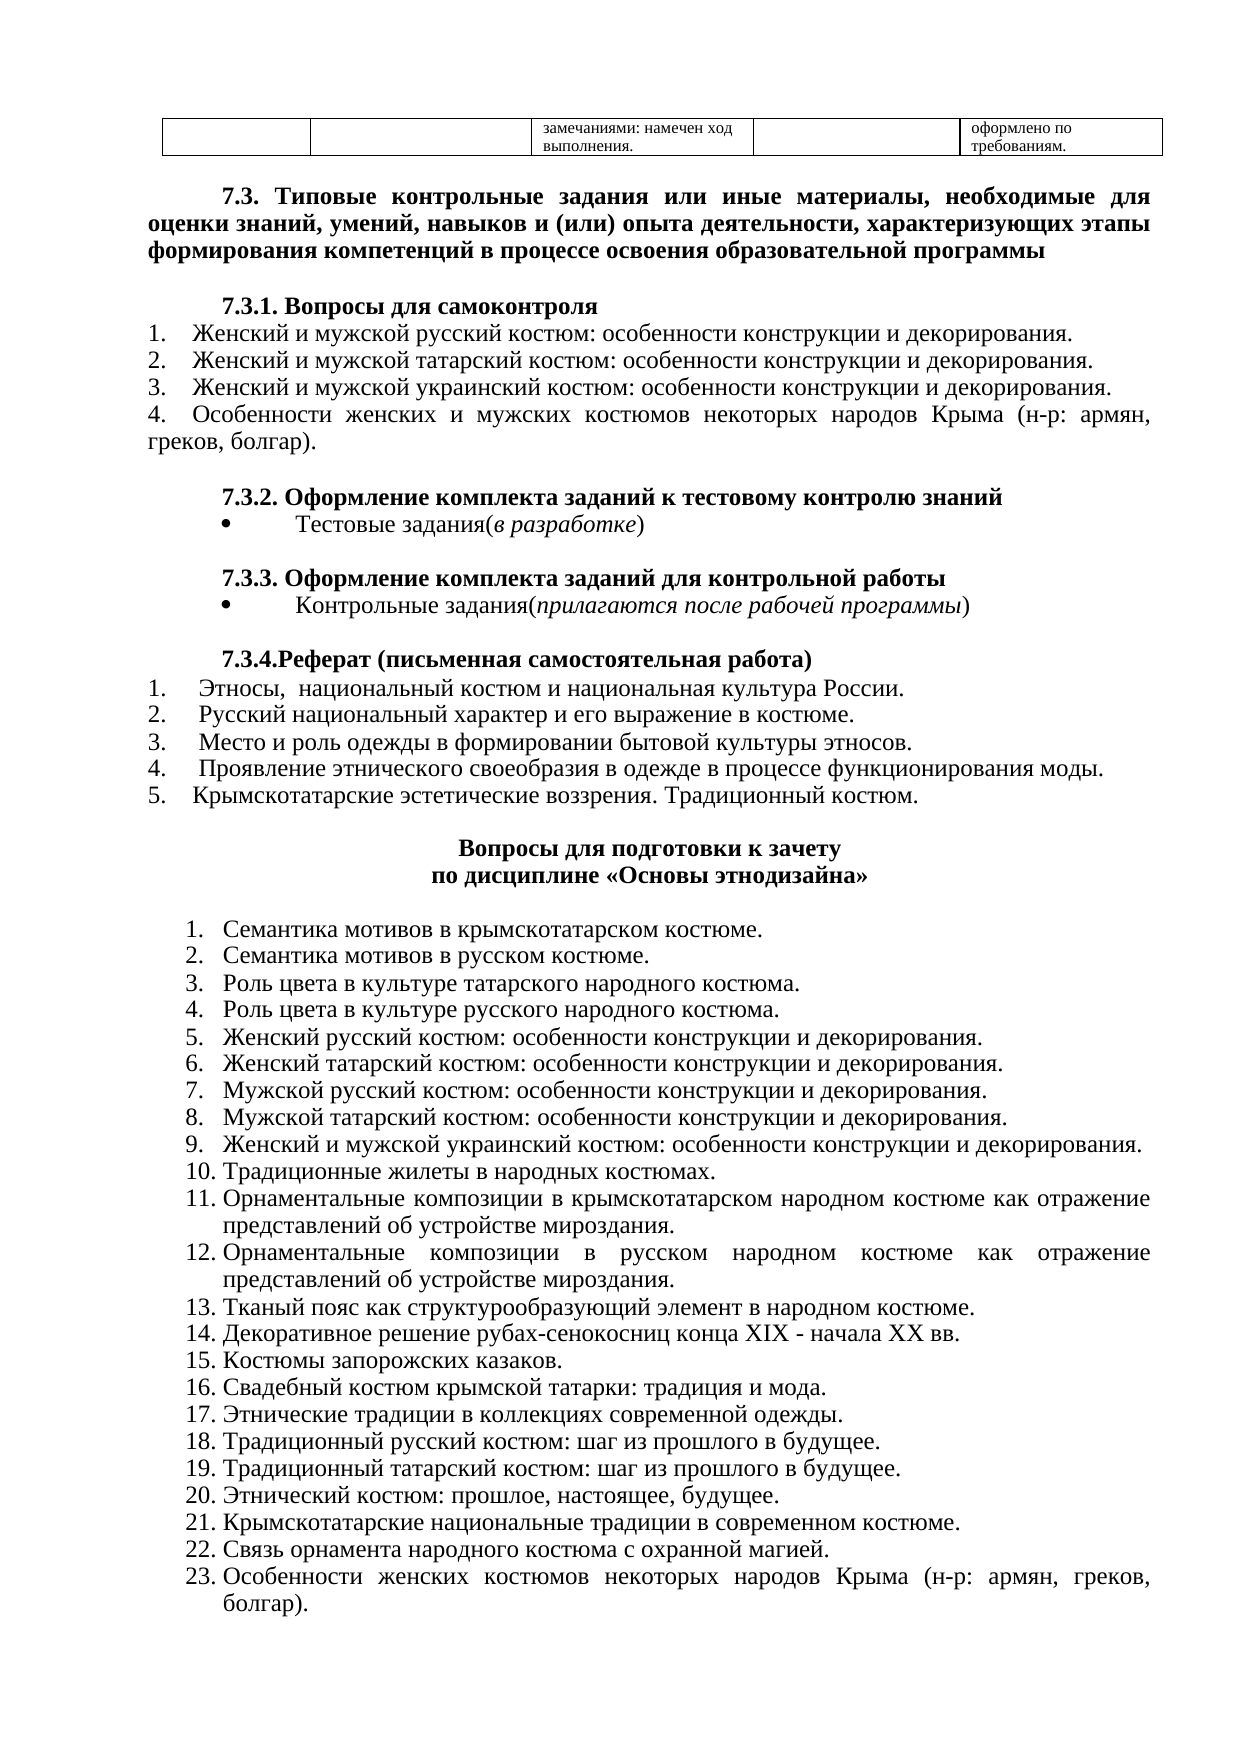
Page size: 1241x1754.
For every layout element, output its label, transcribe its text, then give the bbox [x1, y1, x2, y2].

list Связь орнамента народного костюма с охранной магией. [185, 1536, 1152, 1563]
list Особенности женских и мужских костюмов некоторых народов Крыма (н-р: армян, греков, болгар). [148, 401, 1152, 455]
list Семантика мотивов в русском костюме. [185, 942, 1152, 969]
text по дисциплине «Основы этнодизайна» [148, 861, 1152, 888]
list Декоративное решение рубах-сенокосниц конца XIX - начала XX вв. [185, 1320, 1152, 1347]
list Костюмы запорожских казаков. [185, 1347, 1152, 1374]
text Вопросы для подготовки к зачету [148, 834, 1152, 861]
list Тестовые задания(в разработке) [148, 511, 1152, 538]
list Этносы, национальный костюм и национальная культура России. [148, 673, 1152, 699]
list Роль цвета в культуре русского народного костюма. [185, 996, 1152, 1023]
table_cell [754, 119, 959, 155]
table_cell Зачет [163, 119, 310, 155]
list Традиционный татарский костюм: шаг из прошлого в будущее. [185, 1455, 1152, 1482]
list Орнаментальные композиции в русском народном костюме как отражение представлений об устройстве мироздания. [185, 1239, 1152, 1293]
list Женский татарский костюм: особенности конструкции и декорирования. [185, 1050, 1152, 1077]
list Традиционные жилеты в народных костюмах. [185, 1158, 1152, 1185]
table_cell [961, 119, 1162, 155]
list Крымскотатарские национальные традиции в современном костюме. [185, 1509, 1152, 1536]
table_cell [311, 119, 531, 155]
list Этнические традиции в коллекциях современной одежды. [185, 1401, 1152, 1428]
list Женский и мужской украинский костюм: особенности конструкции и декорирования. [185, 1131, 1152, 1158]
list Семантика мотивов в крымскотатарском костюме. [185, 915, 1152, 942]
list Место и роль одежды в формировании бытовой культуры этносов. [148, 727, 1152, 753]
list Русский национальный характер и его выражение в костюме. [148, 699, 1152, 727]
text 7.3. Типовые контрольные задания или иные материалы, необходимые для оценки знаний, умений, навыков и (или) опыта деятельности, характеризующих этапы формирования компетенций в процессе освоения образовательной программы [148, 183, 1152, 264]
list Крымскотатарские эстетические воззрения. Традиционный костюм. [148, 781, 1152, 807]
list Традиционный русский костюм: шаг из прошлого в будущее. [185, 1428, 1152, 1455]
list Орнаментальные композиции в крымскотатарском народном костюме как отражение представлений об устройстве мироздания. [185, 1185, 1152, 1239]
list Мужской татарский костюм: особенности конструкции и декорирования. [185, 1104, 1152, 1131]
text 7.3.2. Оформление комплекта заданий к тестовому контролю знаний [148, 484, 1152, 511]
list Мужской русский костюм: особенности конструкции и декорирования. [185, 1077, 1152, 1104]
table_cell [532, 119, 753, 155]
list Женский и мужской русский костюм: особенности конструкции и декорирования. [148, 320, 1152, 347]
list Женский и мужской татарский костюм: особенности конструкции и декорирования. [148, 347, 1152, 374]
list Контрольные задания(прилагаются после рабочей программы) [148, 592, 1152, 619]
list Роль цвета в культуре татарского народного костюма. [185, 969, 1152, 996]
list Проявление этнического своеобразия в одежде в процессе функционирования моды. [148, 753, 1152, 781]
list Особенности женских костюмов некоторых народов Крыма (н-р: армян, греков, болгар). [185, 1563, 1152, 1617]
list Этнический костюм: прошлое, настоящее, будущее. [185, 1482, 1152, 1509]
list Женский русский костюм: особенности конструкции и декорирования. [185, 1023, 1152, 1050]
list Тканый пояс как структурообразующий элемент в народном костюме. [185, 1293, 1152, 1320]
list Женский и мужской украинский костюм: особенности конструкции и декорирования. [148, 374, 1152, 401]
text 7.3.4.Реферат (письменная самостоятельная работа) [148, 646, 1152, 673]
list Свадебный костюм крымской татарки: традиция и мода. [185, 1374, 1152, 1401]
text 7.3.1. Вопросы для самоконтроля [148, 293, 1152, 320]
text 7.3.3. Оформление комплекта заданий для контрольной работы [148, 565, 1152, 592]
